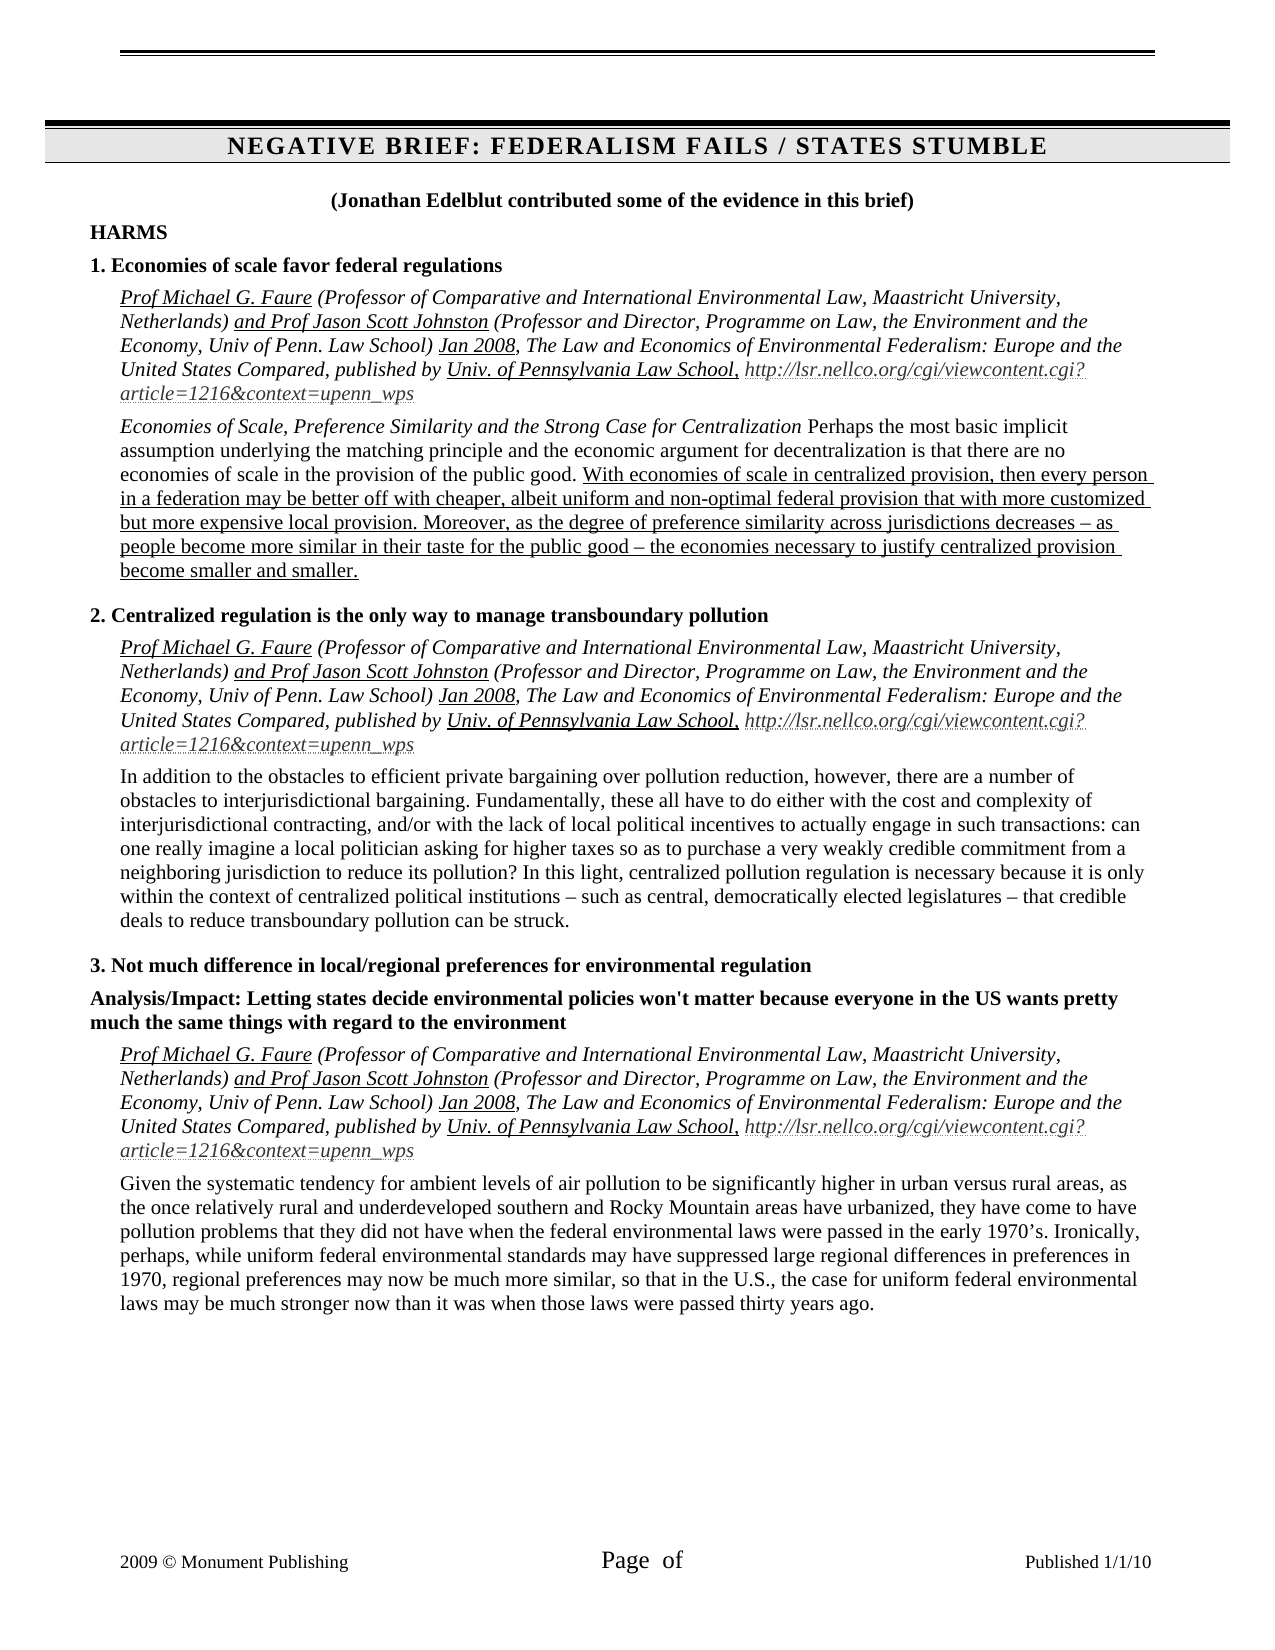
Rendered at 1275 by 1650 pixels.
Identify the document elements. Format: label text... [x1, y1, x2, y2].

text In addition to the obstacles to efficient private bargaining over pollution reduction, however, there are a number of obstacles to interjurisdictional bargaining. Fundamentally, these all have to do either with the cost and complexity of interjurisdictional contracting, and/or with the lack of local political incentives to actually engage in such transactions: can one really imagine a local politician asking for higher taxes so as to purchase a very weakly credible commitment from a neighboring jurisdiction to reduce its pollution? In this light, centralized pollution regulation is necessary because it is only within the context of centralized political institutions – such as central, democratically elected legislatures – that credible deals to reduce transboundary pollution can be struck. [120, 764, 1155, 932]
text Economies of Scale, Preference Similarity and the Strong Case for Centralization Perhaps the most basic implicit assumption underlying the matching principle and the economic argument for decentralization is that there are no economies of scale in the provision of the public good. With economies of scale in centralized provision, then every person in a federation may be better off with cheaper, albeit uniform and non-optimal federal provision that with more customized but more expensive local provision. Moreover, as the degree of preference similarity across jurisdictions decreases – as people become more similar in their taste for the public good – the economies necessary to justify centralized provision become smaller and smaller. [120, 414, 1155, 582]
text 3. Not much difference in local/regional preferences for environmental regulation [90, 953, 1155, 977]
text Given the systematic tendency for ambient levels of air pollution to be significantly higher in urban versus rural areas, as the once relatively rural and underdeveloped southern and Rocky Mountain areas have urbanized, they have come to have pollution problems that they did not have when the federal environmental laws were passed in the early 1970’s. Ironically, perhaps, while uniform federal environmental standards may have suppressed large regional differences in preferences in 1970, regional preferences may now be much more similar, so that in the U.S., the case for uniform federal environmental laws may be much stronger now than it was when those laws were passed thirty years ago. [120, 1171, 1155, 1315]
subtitle NEGATIVE BRIEF: FEDERALISM FAILS / STATES STUMBLE [45, 129, 1230, 162]
text 1. Economies of scale favor federal regulations [90, 253, 1155, 277]
text (Jonathan Edelblut contributed some of the evidence in this brief) [90, 188, 1155, 212]
text HARMS [90, 220, 1155, 244]
text 2. Centralized regulation is the only way to manage transboundary pollution [90, 603, 1155, 627]
text Analysis/Impact: Letting states decide environmental policies won't matter because everyone in the US wants pretty much the same things with regard to the environment [90, 986, 1155, 1034]
